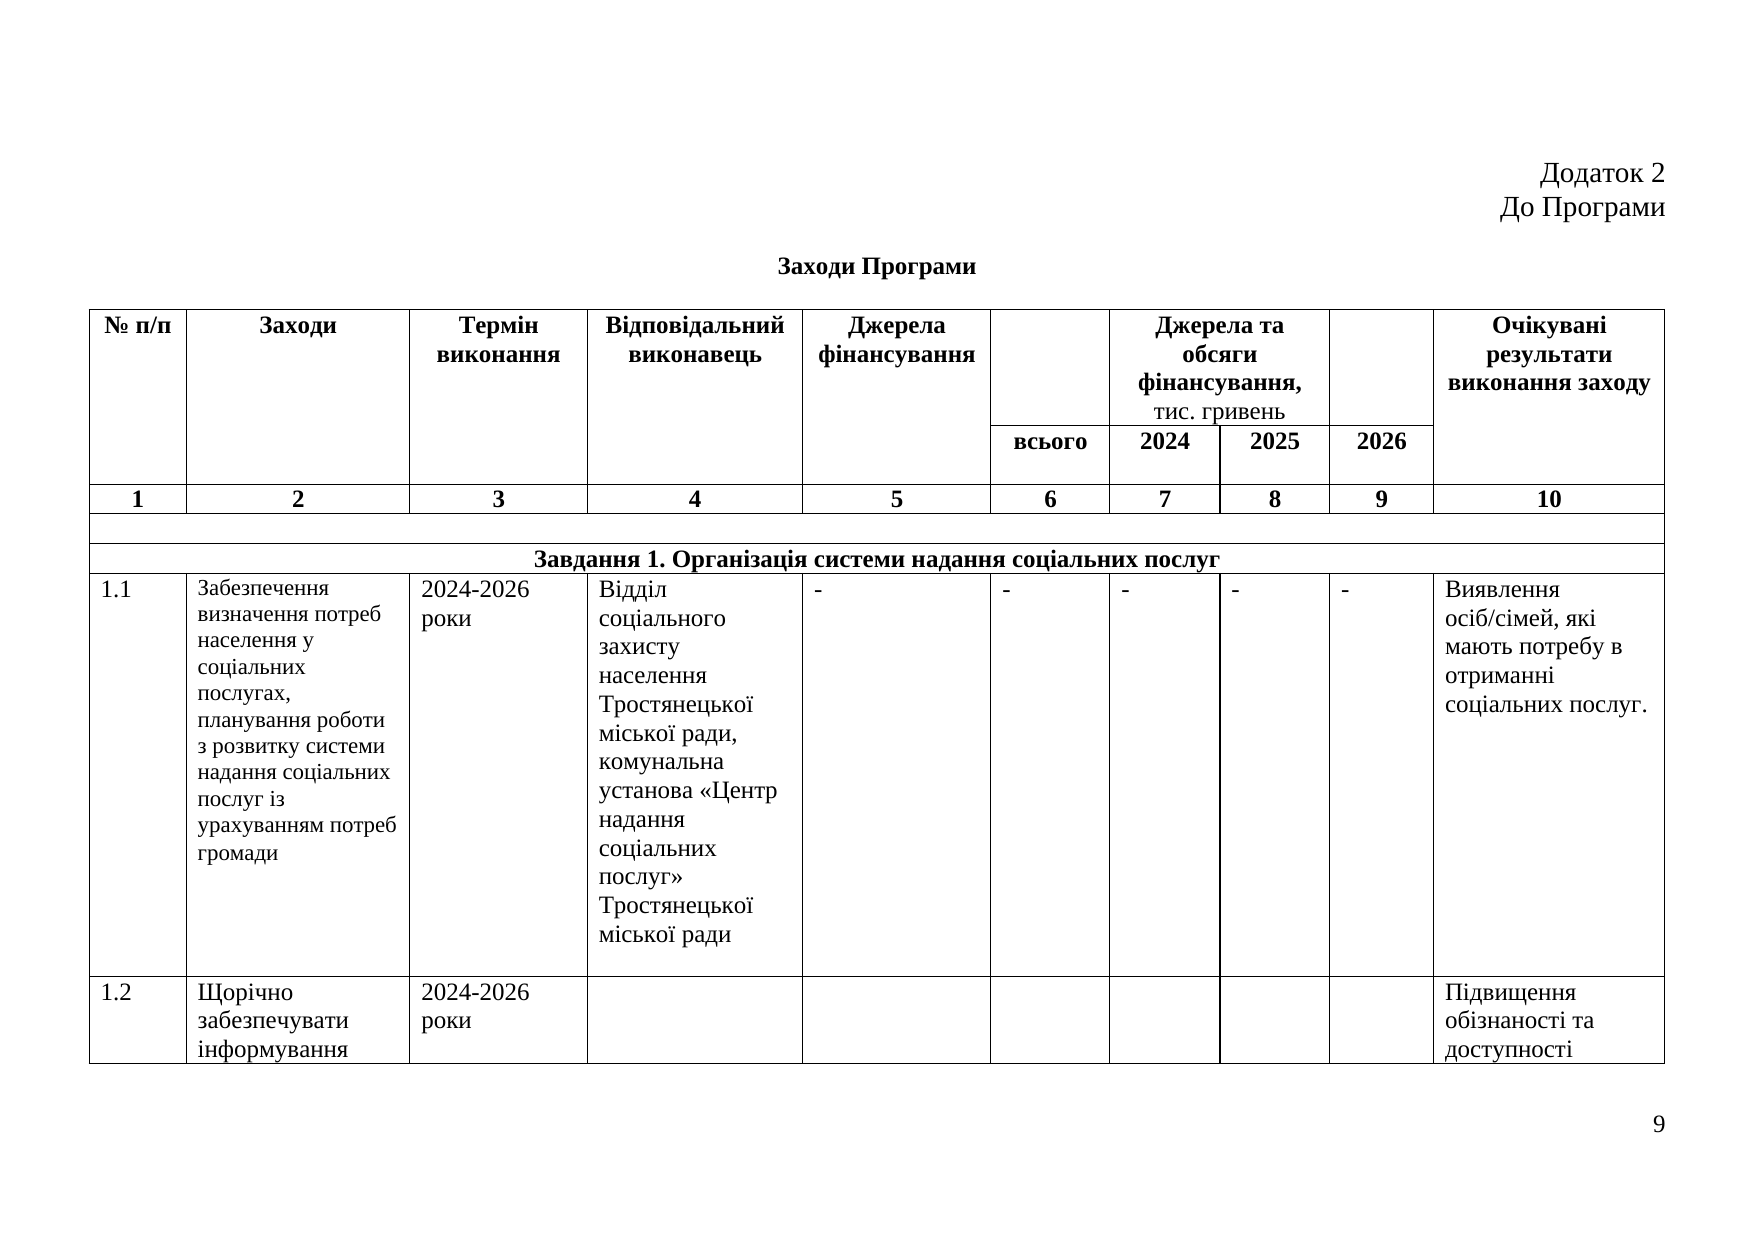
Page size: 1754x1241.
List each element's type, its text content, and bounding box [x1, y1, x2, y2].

table_cell - [1110, 574, 1219, 976]
table_header № п/п [90, 310, 186, 483]
table_header Заходи [187, 310, 409, 483]
table_cell - [1221, 574, 1329, 976]
table_header Відповідальний виконавець [588, 310, 802, 483]
table_cell 4 [588, 485, 802, 513]
table_cell [991, 977, 1109, 1063]
table_cell - [1330, 574, 1433, 976]
table_cell [1221, 977, 1329, 1063]
table_header [991, 310, 1109, 425]
table_header Термін виконання [410, 310, 587, 483]
table_cell 2024 [1110, 426, 1219, 483]
table_cell 6 [991, 485, 1109, 513]
table_cell [1330, 977, 1433, 1063]
table_cell [588, 977, 802, 1063]
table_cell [1434, 977, 1664, 1063]
table_cell Виявлення осіб/сімей, які мають потребу в отриманні соціальних послуг. [1434, 574, 1664, 976]
table_cell 2024-2026 роки [410, 977, 587, 1063]
table_cell 1.2 [90, 977, 186, 1063]
table_header Джерела та обсяги фінансування, тис. гривень [1110, 310, 1329, 425]
table_cell Відділ соціального захисту населення Тростянецької міської ради, комунальна установа «Центр надання соціальних послуг» Тростянецької міської ради [588, 574, 802, 976]
table_cell 8 [1221, 485, 1329, 513]
table_cell [90, 514, 1664, 543]
table_cell 3 [410, 485, 587, 513]
table_cell 10 [1434, 485, 1664, 513]
table_cell Забезпечення визначення потреб населення у соціальних послугах, планування роботи з розвитку системи надання соціальних послуг із урахуванням потреб громади [187, 574, 409, 976]
table_cell 5 [803, 485, 990, 513]
table_cell 7 [1110, 485, 1219, 513]
table_cell [803, 977, 990, 1063]
table_cell 9 [1330, 485, 1433, 513]
table_cell [1110, 977, 1219, 1063]
table_cell 2026 [1330, 426, 1433, 483]
table_cell 1.1 [90, 574, 186, 976]
table_cell - [991, 574, 1109, 976]
table_cell 2025 [1221, 426, 1329, 483]
table_header Очікувані результати виконання заходу [1434, 310, 1664, 483]
table_cell 2024-2026 роки [410, 574, 587, 976]
table_cell всього [991, 426, 1109, 483]
text Додаток 2 [89, 156, 1665, 189]
text До Програми [89, 189, 1665, 223]
table_cell 2 [187, 485, 409, 513]
table_header [1330, 310, 1433, 425]
table_cell - [803, 574, 990, 976]
table_header Джерела фінансування [803, 310, 990, 483]
table_cell 1 [90, 485, 186, 513]
table_cell Завдання 1. Організація системи надання соціальних послуг [90, 544, 1664, 573]
text Заходи Програми [89, 251, 1665, 280]
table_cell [187, 977, 409, 1063]
